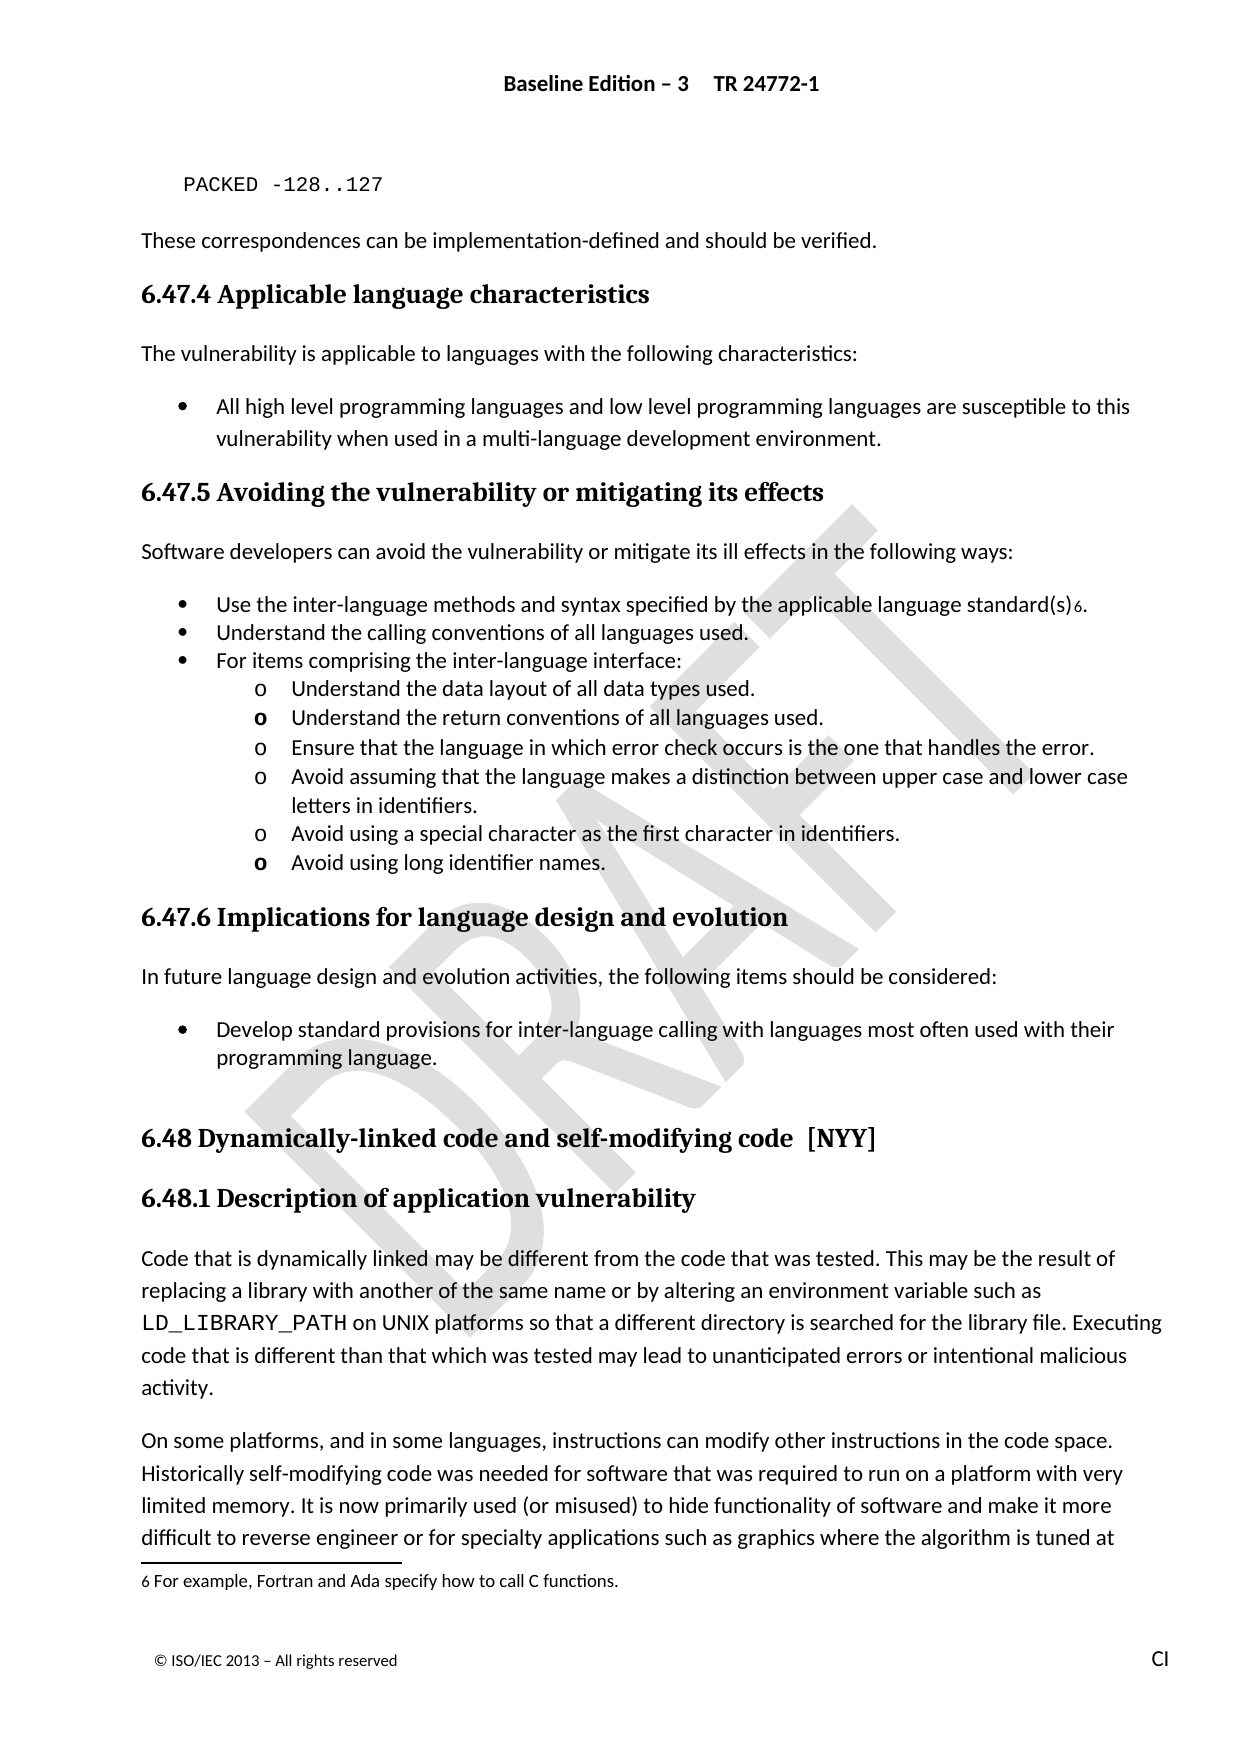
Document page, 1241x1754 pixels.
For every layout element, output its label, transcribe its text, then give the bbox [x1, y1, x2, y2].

list Avoid using long identifier names. [253, 848, 1182, 877]
list Ensure that the language in which error check occurs is the one that handles the error. [253, 733, 1182, 762]
list All high level programming languages and low level programming languages are susceptible to this vulnerability when used in a multi-language development environment. [178, 392, 1182, 452]
subtitle 6.48.1 Description of application vulnerability [141, 1183, 1182, 1215]
subtitle 6.47.4 Applicable language characteristics [141, 279, 1182, 310]
subtitle 6.47.5 Avoiding the vulnerability or mitigating its effects [141, 477, 1182, 508]
text Software developers can avoid the vulnerability or mitigate its ill effects in the following ways: [141, 537, 1182, 565]
text PACKED -128..127 [183, 173, 1182, 197]
list Understand the data layout of all data types used. [253, 674, 1182, 703]
list Avoid assuming that the language makes a distinction between upper case and lower case letters in identifiers. [253, 762, 1182, 819]
list Understand the calling conventions of all languages used. [178, 618, 1182, 646]
text Code that is dynamically linked may be different from the code that was tested. This may be the result of replacing a library with another of the same name or by altering an environment variable such as LD_LIBRARY_PATH on UNIX platforms so that a different directory is searched for the library file. Executing code that is different than that which was tested may lead to unanticipated errors or intentional malicious activity. [141, 1244, 1182, 1402]
subtitle 6.48 Dynamically-linked code and self-modifying code [NYY] [141, 1123, 1182, 1154]
text These correspondences can be implementation-defined and should be verified. [141, 226, 1182, 254]
list Avoid using a special character as the first character in identifiers. [253, 819, 1182, 848]
subtitle 6.47.6 Implications for language design and evolution [141, 902, 1182, 933]
text In future language design and evolution activities, the following items should be considered: [141, 962, 1182, 990]
list Develop standard provisions for inter-language calling with languages most often used with their programming language. [178, 1015, 1182, 1071]
text The vulnerability is applicable to languages with the following characteristics: [141, 339, 1182, 367]
list Understand the return conventions of all languages used. [253, 703, 1182, 733]
list For items comprising the inter-language interface: [178, 646, 1182, 674]
list Use the inter-language methods and syntax specified by the applicable language standard(s). [178, 590, 1182, 618]
